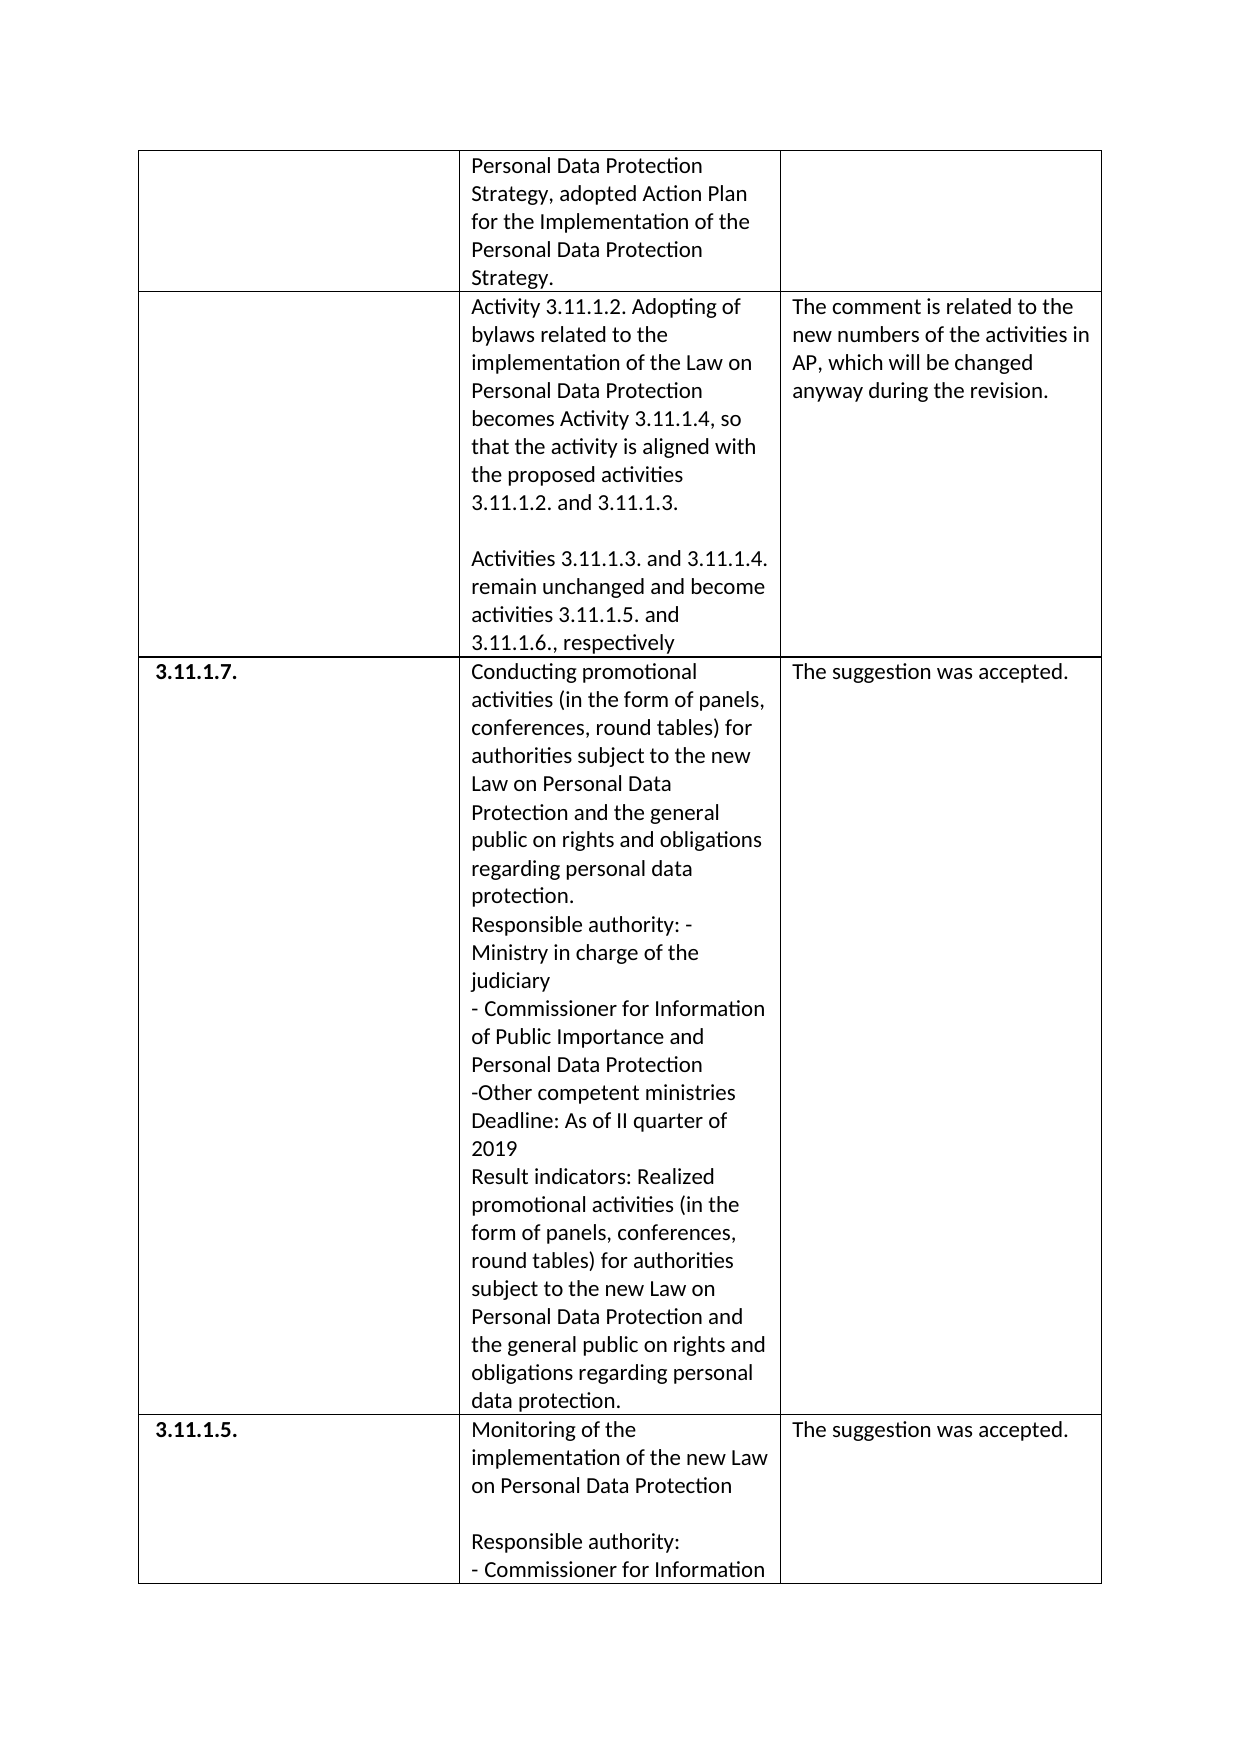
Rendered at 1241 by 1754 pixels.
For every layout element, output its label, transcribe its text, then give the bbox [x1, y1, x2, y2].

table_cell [781, 1415, 1101, 1583]
table_cell The suggestion was accepted. [781, 658, 1101, 1414]
table_cell [139, 292, 459, 656]
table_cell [460, 151, 780, 291]
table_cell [781, 151, 1101, 291]
table_cell Activity 3.11.1.2. Adopting of bylaws related to the implementation of the Law on Personal Data Protection becomes Activity 3.11.1.4, so that the activity is aligned with the proposed activities 3.11.1.2. and 3.11.1.3. Activities 3.11.1.3. and 3.11.1.4. remain unchanged and become activities 3.11.1.5. and 3.11.1.6., respectively [460, 292, 780, 656]
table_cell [460, 1415, 780, 1583]
table_cell 3.11.1.5. [139, 1415, 459, 1583]
table_cell [139, 151, 459, 291]
table_cell Conducting promotional activities (in the form of panels, conferences, round tables) for authorities subject to the new Law on Personal Data Protection and the general public on rights and obligations regarding personal data protection. Responsible authority: -Ministry in charge of the judiciary - Commissioner for Information of Public Importance and Personal Data Protection -Other competent ministries Deadline: As of II quarter of 2019 Result indicators: Realized promotional activities (in the form of panels, conferences, round tables) for authorities subject to the new Law on Personal Data Protection and the general public on rights and obligations regarding personal data protection. [460, 658, 780, 1414]
table_cell The comment is related to the new numbers of the activities in AP, which will be changed anyway during the revision. [781, 292, 1101, 656]
table_cell 3.11.1.7. [139, 658, 459, 1414]
